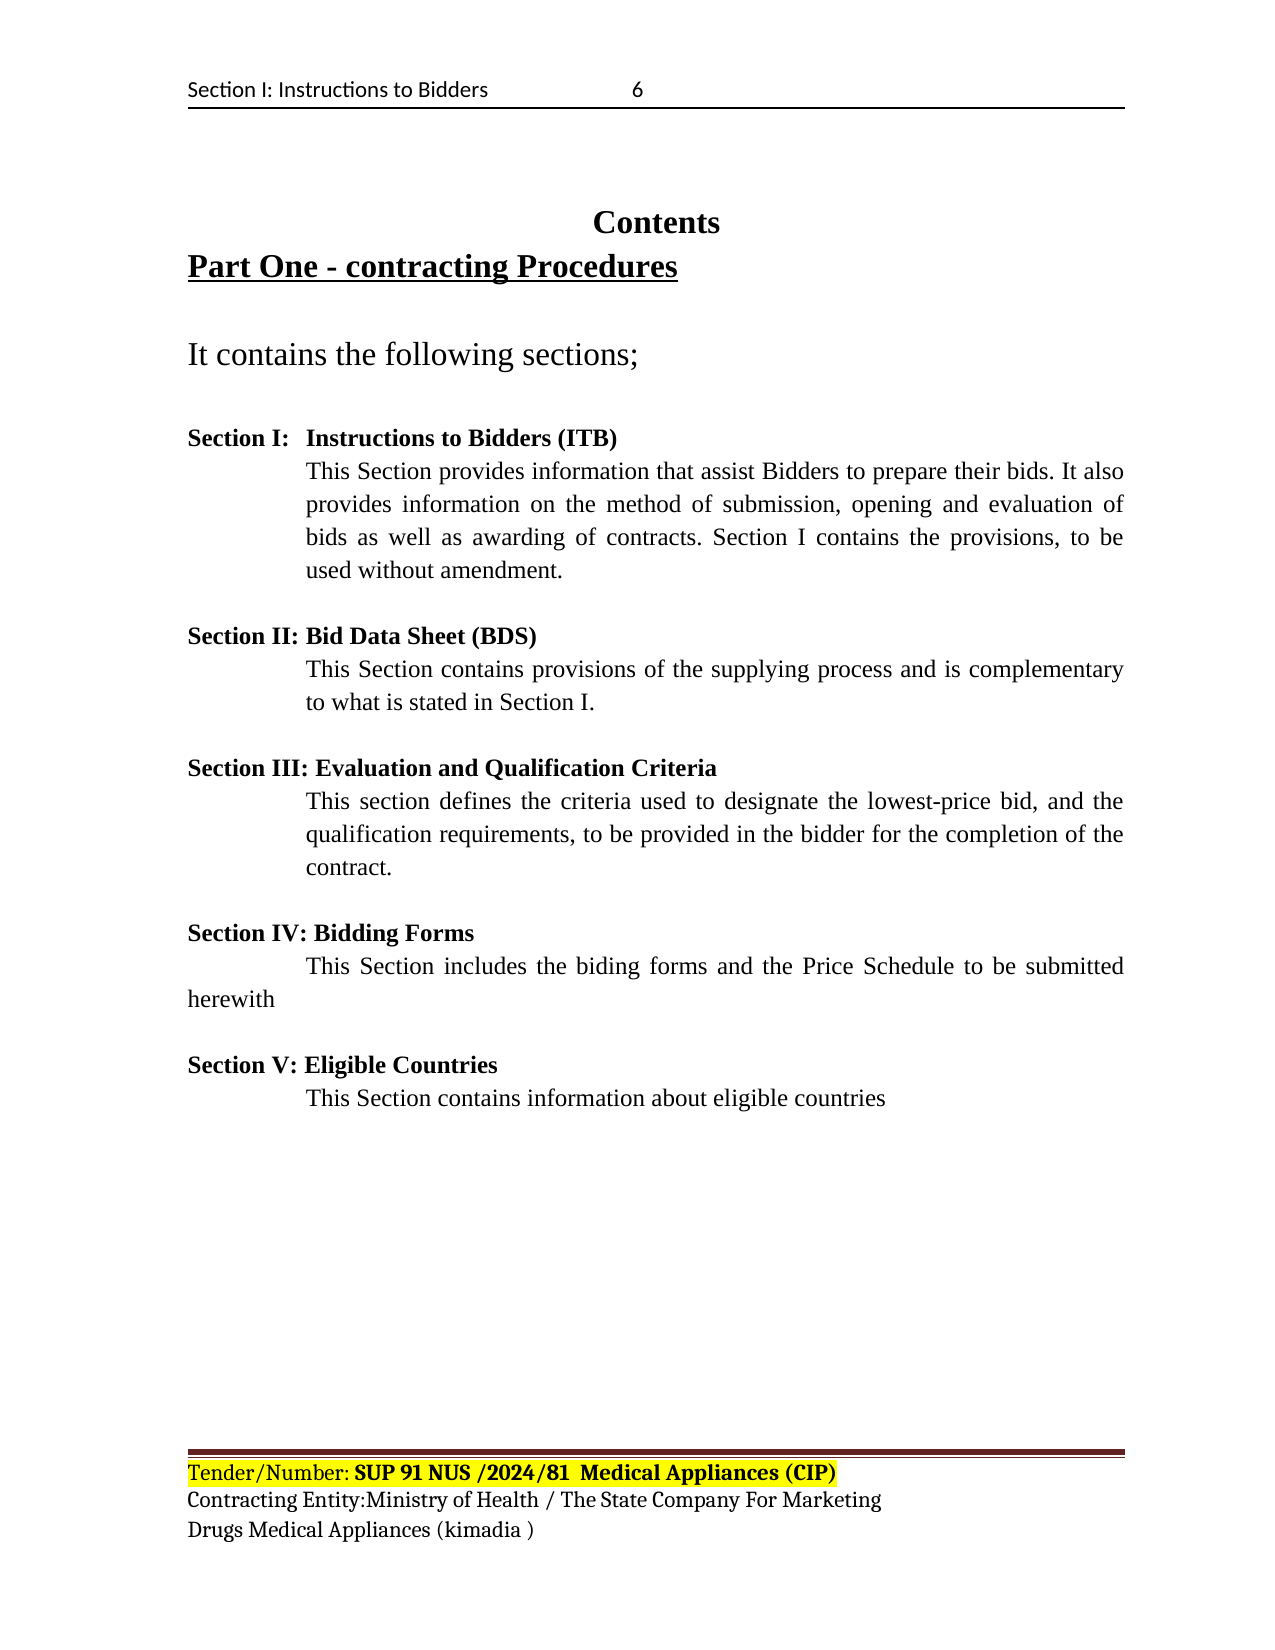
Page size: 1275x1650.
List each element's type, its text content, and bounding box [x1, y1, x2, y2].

text Section II: Bid Data Sheet (BDS) [187, 621, 1125, 649]
text Section V: Eligible Countries [187, 1050, 1125, 1079]
text Contents [187, 202, 1125, 241]
text This Section contains provisions of the supplying process and is complementary to what is stated in Section I. [306, 654, 1125, 716]
text Section I: Instructions to Bidders (ITB) [187, 423, 1125, 451]
text It contains the following sections; [187, 334, 1125, 373]
text Section IV: Bidding Forms [187, 918, 1125, 947]
text Part One - contracting Procedures [187, 246, 1125, 285]
text Section III: Evaluation and Qualification Criteria [187, 753, 1125, 782]
text This Section provides information that assist Bidders to prepare their bids. It also provides information on the method of submission, opening and evaluation of bids as well as awarding of contracts. Section I contains the provisions, to be used without amendment. [306, 456, 1125, 583]
text This Section contains information about eligible countries [187, 1083, 1125, 1112]
text This section defines the criteria used to designate the lowest-price bid, and the qualification requirements, to be provided in the bidder for the completion of the contract. [306, 786, 1125, 881]
text This Section includes the biding forms and the Price Schedule to be submitted herewith [187, 951, 1125, 1013]
